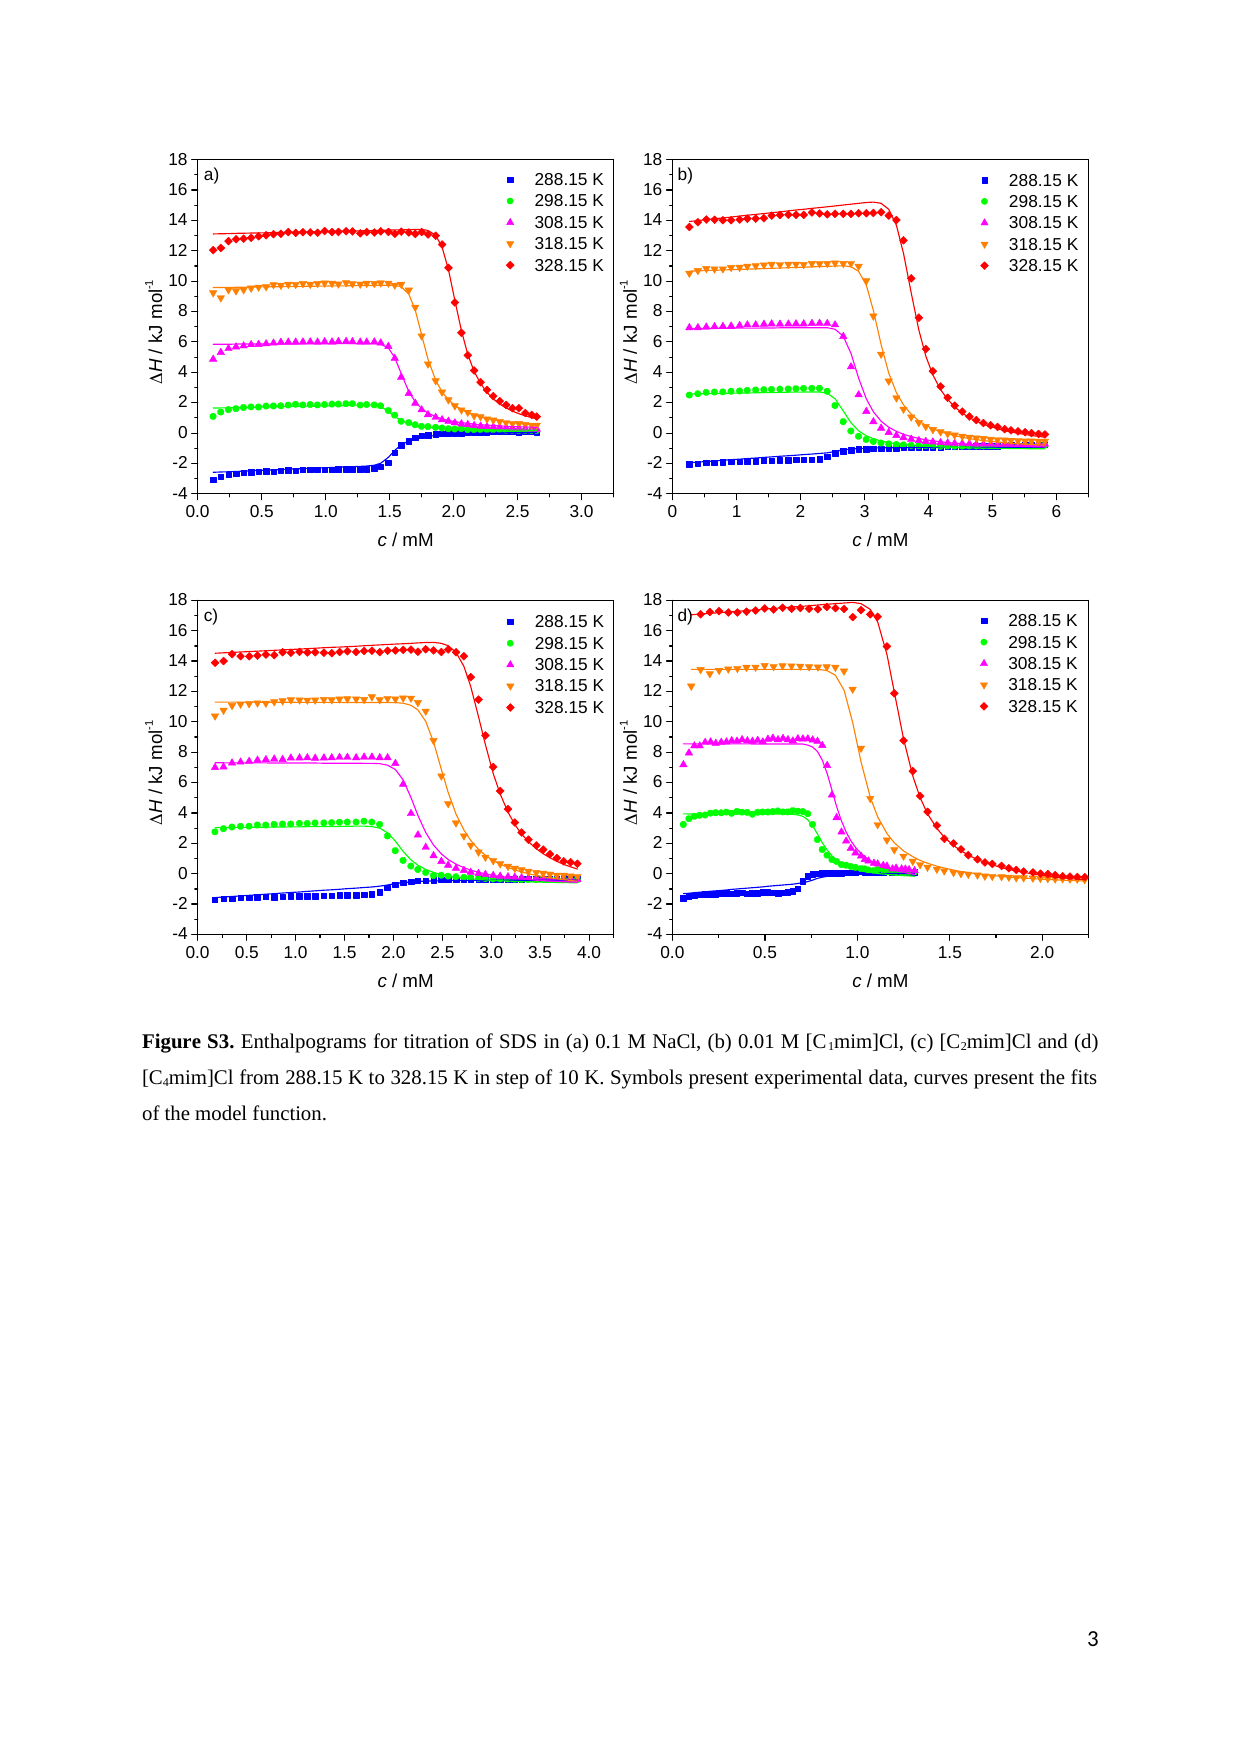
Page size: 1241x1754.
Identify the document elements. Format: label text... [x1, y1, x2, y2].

text Figure S3. Enthalpograms for titration of SDS in (a) 0.1 M NaCl, (b) 0.01 M [C1mim]Cl, (c) [C2mim]Cl and (d) [C4mim]Cl from 288.15 K to 328.15 K in step of 10 K. Symbols present experimental data, curves present the fits of the model function. [142, 1029, 1098, 1125]
